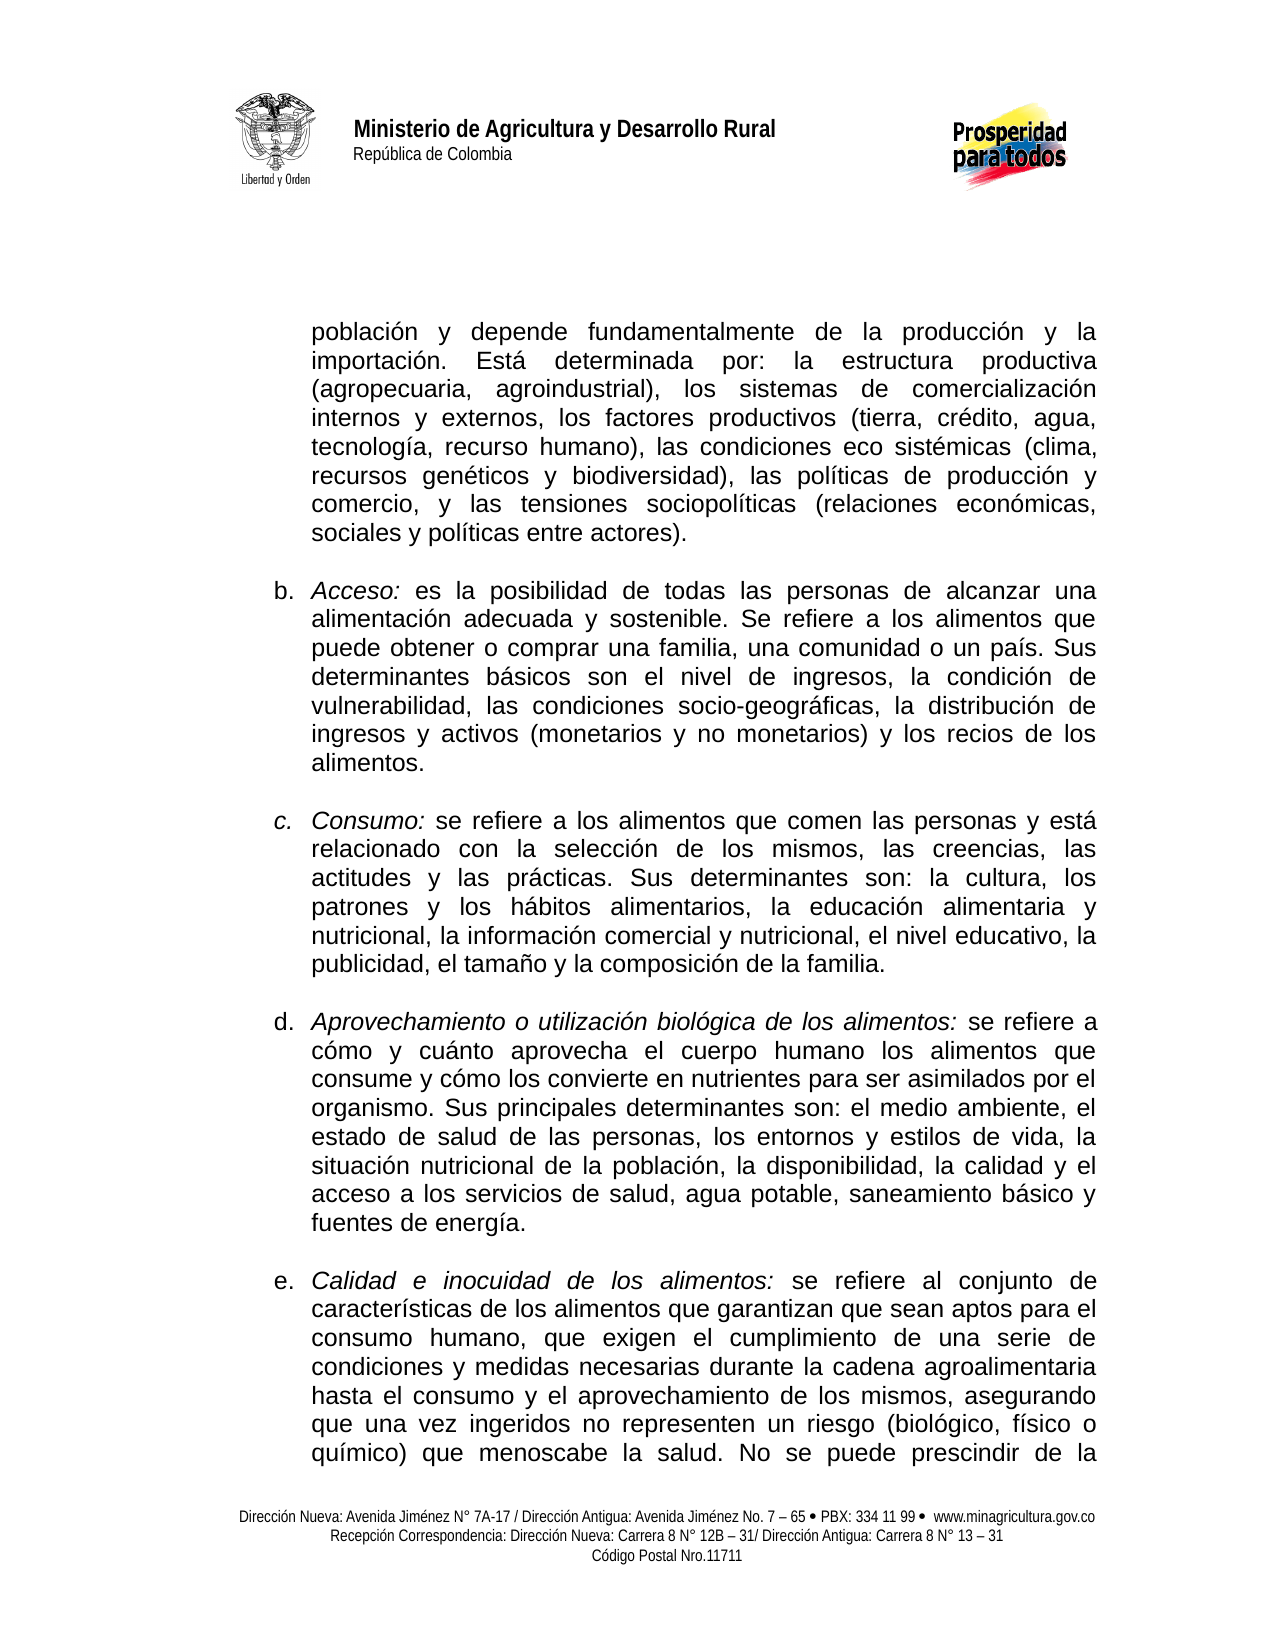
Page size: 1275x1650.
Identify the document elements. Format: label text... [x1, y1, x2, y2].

list Aprovechamiento o utilización biológica de los alimentos: se refiere a cómo y cuánto aprovecha el cuerpo humano los alimentos que consume y cómo los convierte en nutrientes para ser asimilados por el organismo. Sus principales determinantes son: el medio ambiente, el estado de salud de las personas, los entornos y estilos de vida, la situación nutricional de la población, la disponibilidad, la calidad y el acceso a los servicios de salud, agua potable, saneamiento básico y fuentes de energía. [274, 1007, 1098, 1237]
list Consumo: se refiere a los alimentos que comen las personas y está relacionado con la selección de los mismos, las creencias, las actitudes y las prácticas. Sus determinantes son: la cultura, los patrones y los hábitos alimentarios, la educación alimentaria y nutricional, la información comercial y nutricional, el nivel educativo, la publicidad, el tamaño y la composición de la familia. [274, 806, 1098, 978]
list Acceso: es la posibilidad de todas las personas de alcanzar una alimentación adecuada y sostenible. Se refiere a los alimentos que puede obtener o comprar una familia, una comunidad o un país. Sus determinantes básicos son el nivel de ingresos, la condición de vulnerabilidad, las condiciones socio-geográficas, la distribución de ingresos y activos (monetarios y no monetarios) y los recios de los alimentos. [274, 576, 1098, 777]
picture [936, 101, 1084, 191]
